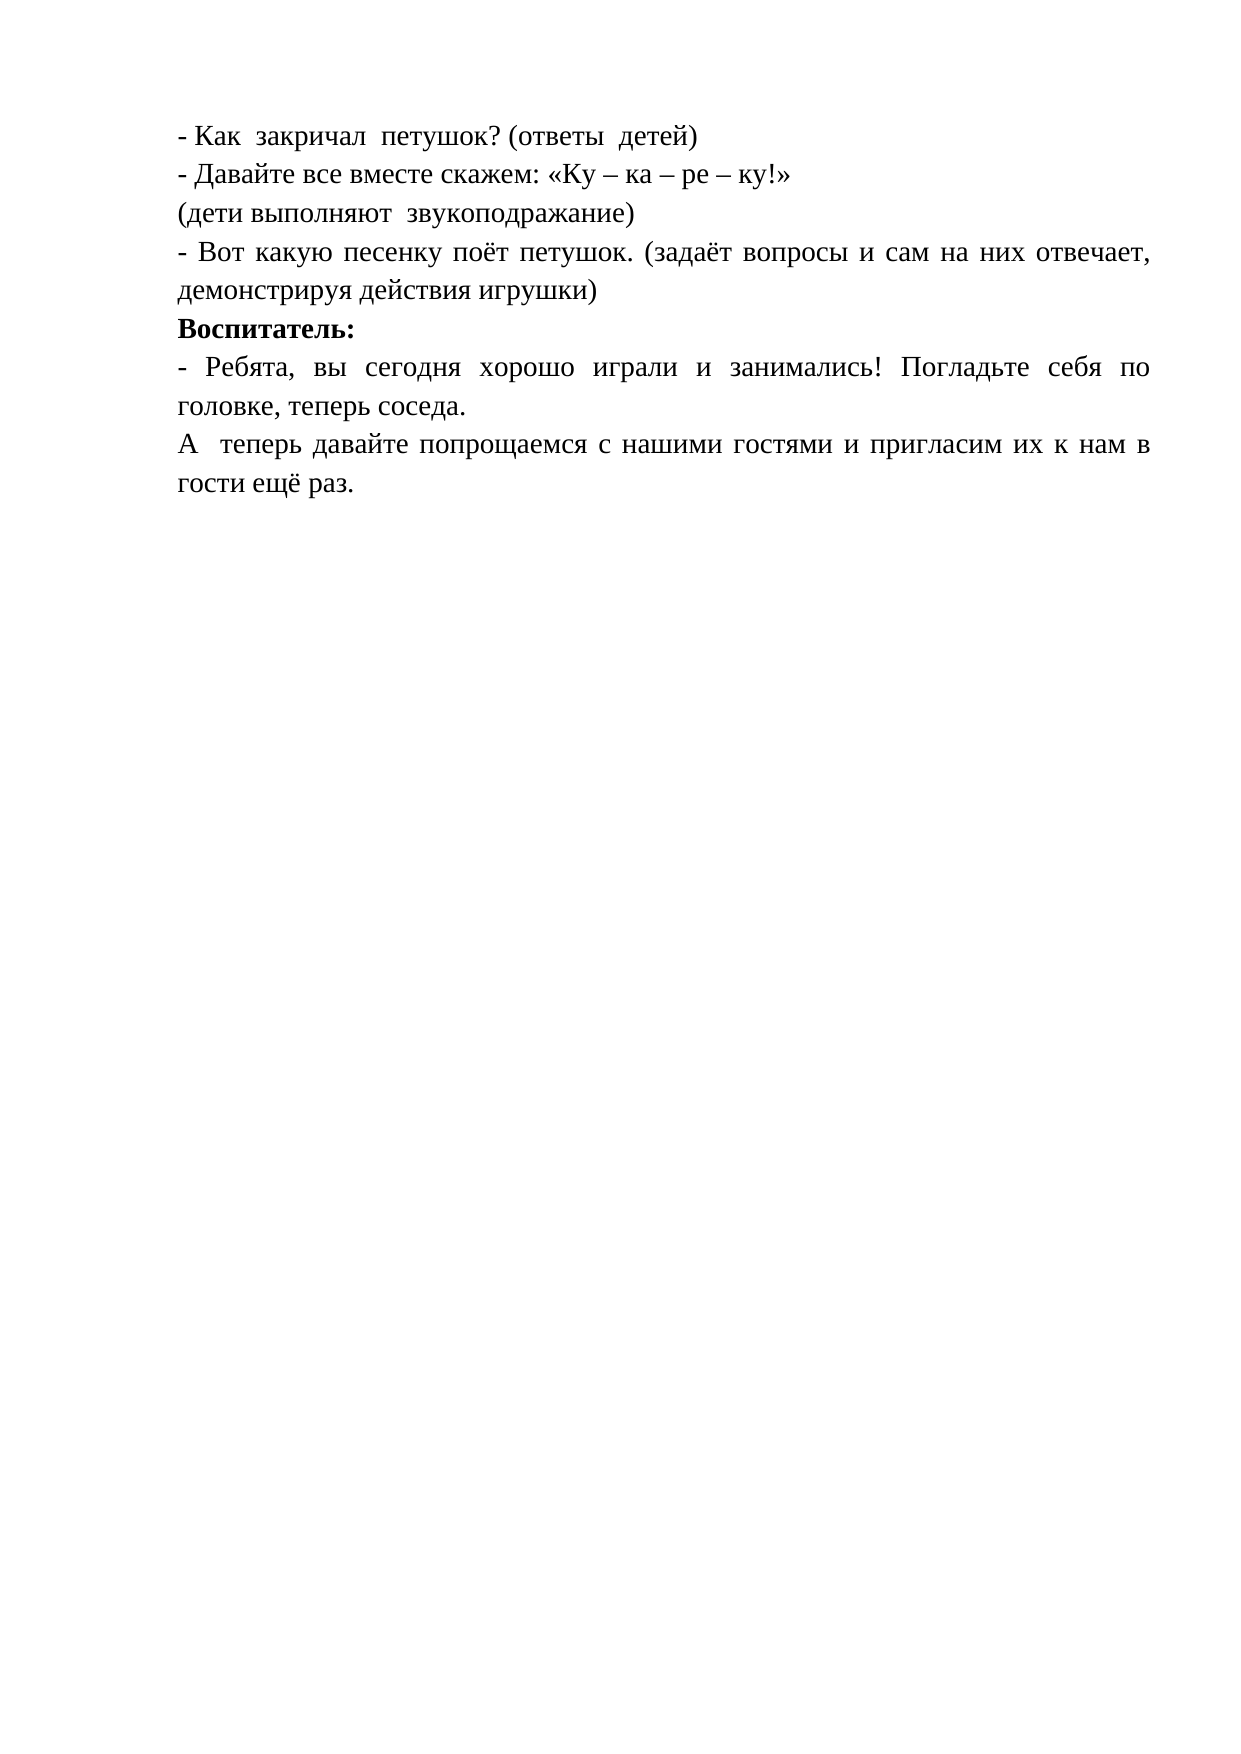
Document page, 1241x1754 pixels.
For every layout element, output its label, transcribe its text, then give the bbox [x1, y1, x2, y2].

text А теперь давайте попрощаемся с нашими гостями и пригласим их к нам в гости ещё раз. [177, 426, 1152, 498]
text - Как закричал петушок? (ответы детей) [177, 118, 1152, 152]
text Воспитатель: [177, 311, 1152, 344]
text - Вот какую песенку поёт петушок. (задаёт вопросы и сам на них отвечает, демонстрируя действия игрушки) [177, 234, 1152, 306]
text - Ребята, вы сегодня хорошо играли и занимались! Погладьте себя по головке, теперь соседа. [177, 349, 1152, 421]
text (дети выполняют звукоподражание) [177, 195, 1152, 229]
text - Давайте все вместе скажем: «Ку – ка – ре – ку!» [177, 157, 1152, 190]
